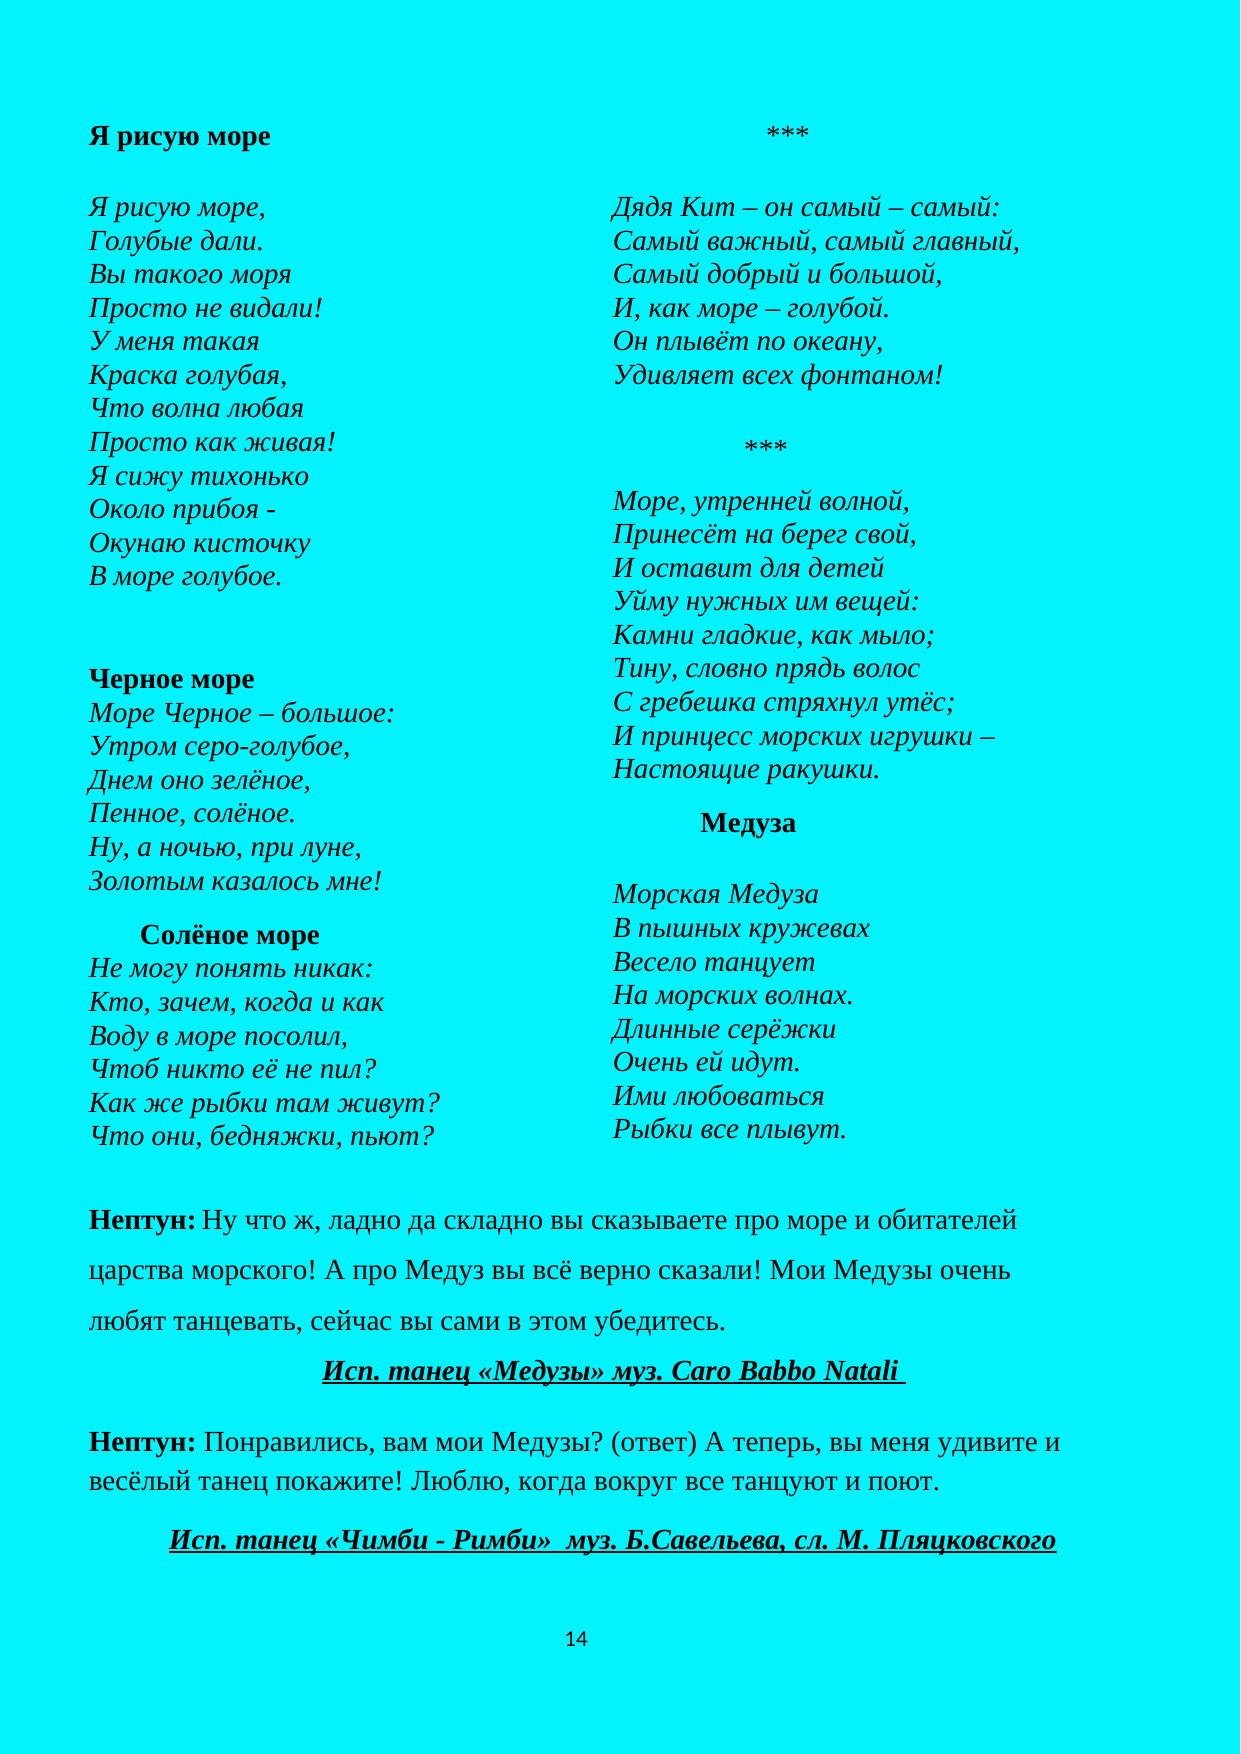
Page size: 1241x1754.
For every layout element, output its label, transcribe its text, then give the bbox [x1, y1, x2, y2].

text Весело танцует [613, 944, 1063, 977]
text Рыбки все плывут. [613, 1111, 1063, 1145]
text Исп. танец «Медузы» муз. Caro Babbo Natali [88, 1353, 1063, 1387]
text Я рисую море [88, 118, 539, 152]
text Исп. танец «Чимби - Римби» муз. Б.Савельева, сл. М. Пляцковского [88, 1522, 1063, 1556]
text Самый добрый и большой, [613, 256, 1063, 290]
text Длинные серёжки [613, 1011, 1063, 1044]
text Солёное море Не могу понять никак: Кто, зачем, когда и как Воду в море посолил, Чтоб никто её не пил? Как же рыбки там живут? Что они, бедняжки, пьют? [88, 917, 539, 1152]
text *** [613, 118, 1063, 152]
text Медуза [613, 806, 1063, 839]
text Нептун: Ну что ж, ладно да складно вы сказываете про море и обитателей царства морского! А про Медуз вы всё верно сказали! Мои Медузы очень любят танцевать, сейчас вы сами в этом убедитесь. [88, 1202, 1063, 1336]
text Морская Медуза [613, 877, 1063, 910]
text И, как море – голубой. [613, 290, 1063, 323]
text Самый важный, самый главный, [613, 223, 1063, 256]
text Море, утренней волной, Принесёт на берег свой, И оставит для детей Уйму нужных им вещей: Камни гладкие, как мыло; Тину, словно прядь волос С гребешка стряхнул утёс; И принцесс морских игрушки – Настоящие ракушки. [613, 483, 1063, 785]
text Нептун: Понравились, вам мои Медузы? (ответ) А теперь, вы меня удивите и весёлый танец покажите! Люблю, когда вокруг все танцуют и поют. [88, 1424, 1063, 1496]
text Удивляет всех фонтаном! [613, 357, 1063, 391]
text Очень ей идут. [613, 1044, 1063, 1078]
text Я рисую море, Голубые дали. Вы такого моря Просто не видали! У меня такая Краска голубая, Что волна любая Просто как живая! Я сижу тихонько Около прибоя - Окунаю кисточку В море голубое. [88, 189, 539, 592]
text Ими любоваться [613, 1078, 1063, 1111]
text Дядя Кит – он самый – самый: [613, 189, 1063, 223]
text Он плывёт по океану, [613, 323, 1063, 357]
text В пышных кружевах [613, 910, 1063, 944]
text Черное море Море Черное – большое: Утром серо-голубое, Днем оно зелёное, Пенное, солёное. Ну, а ночью, при луне, Золотым казалось мне! [88, 661, 539, 896]
text На морских волнах. [613, 977, 1063, 1011]
text *** [613, 432, 1063, 466]
